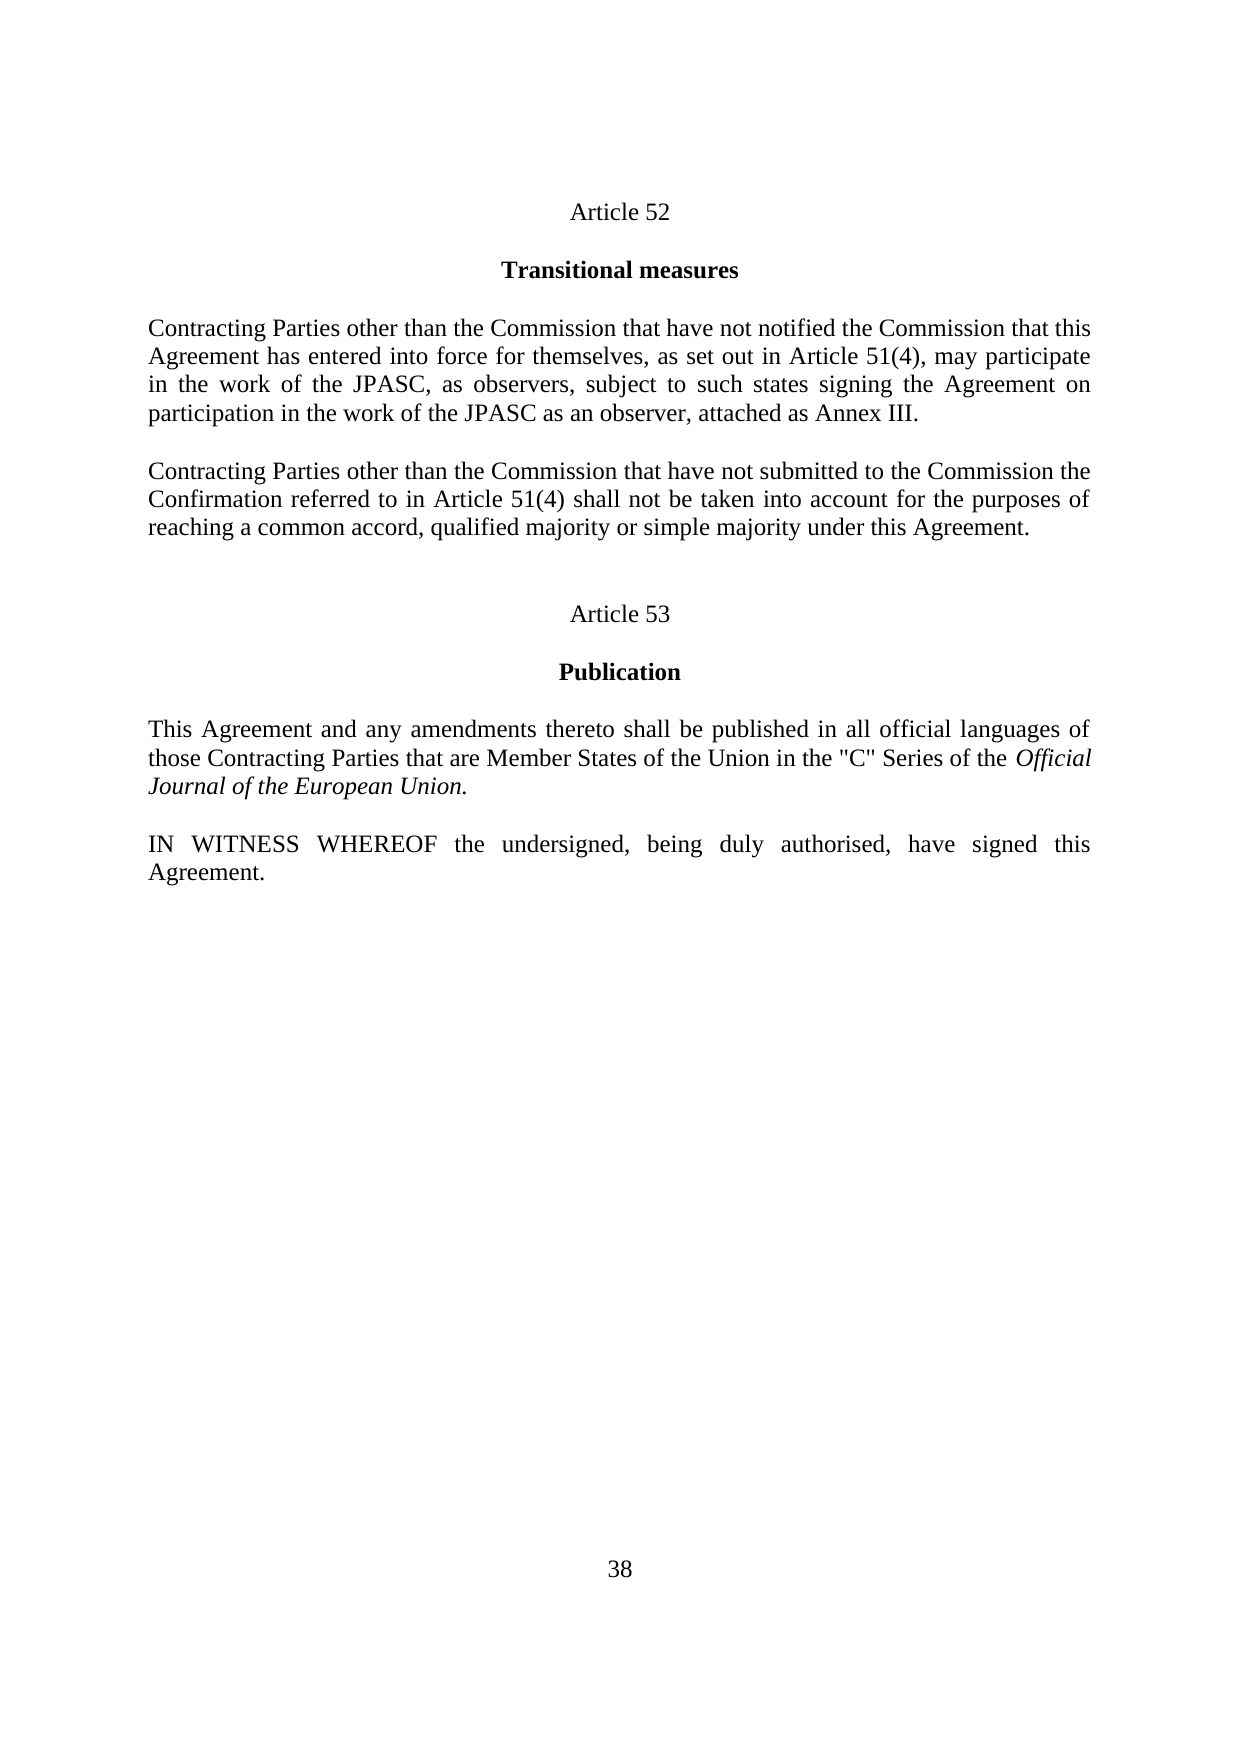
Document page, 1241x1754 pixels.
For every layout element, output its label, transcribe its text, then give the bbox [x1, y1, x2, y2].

text Contracting Parties other than the Commission that have not submitted to the Commission the Confirmation referred to in Article 51(4) shall not be taken into account for the purposes of reaching a common accord, qualified majority or simple majority under this Agreement. [148, 457, 1092, 541]
text Article 53 [148, 599, 1092, 628]
text Contracting Parties other than the Commission that have not notified the Commission that this Agreement has entered into force for themselves, as set out in Article 51(4), may participate in the work of the JPASC, as observers, subject to such states signing the Agreement on participation in the work of the JPASC as an observer, attached as Annex III. [148, 313, 1092, 426]
text This Agreement and any amendments thereto shall be published in all official languages of those Contracting Parties that are Member States of the Union in the "C" Series of the Official Journal of the European Union. [148, 715, 1092, 800]
text IN WITNESS WHEREOF the undersigned, being duly authorised, have signed this Agreement. [148, 830, 1092, 886]
text Transitional measures [148, 255, 1092, 284]
text Article 52 [148, 197, 1092, 226]
text 38 [148, 1554, 1092, 1583]
text Publication [148, 657, 1092, 686]
